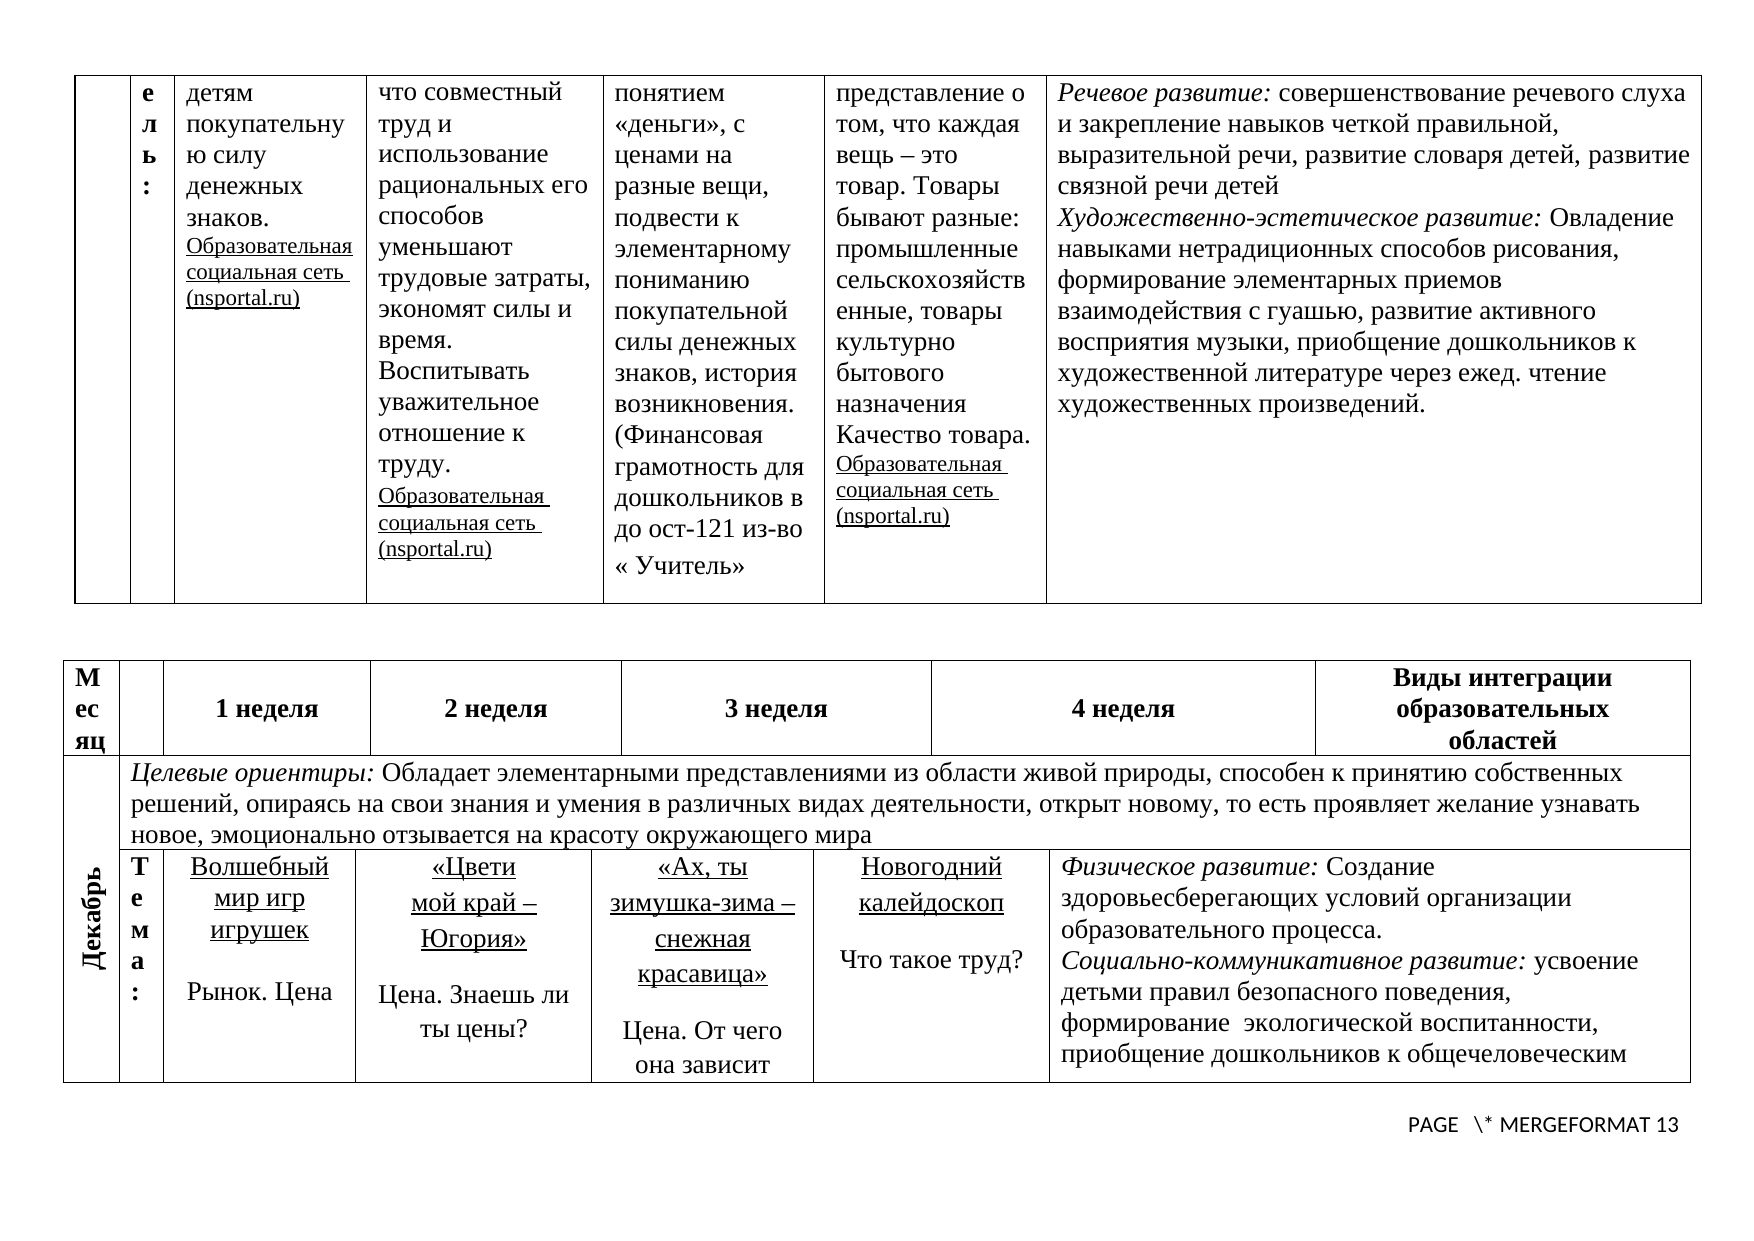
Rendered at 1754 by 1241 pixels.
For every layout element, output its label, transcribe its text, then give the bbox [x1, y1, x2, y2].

table_cell Новогодний калейдоскоп Что такое труд? [814, 850, 1049, 1082]
table_cell «Ах, ты зимушка-зима – снежная красавица» Цена. От чего она зависит [592, 850, 813, 1082]
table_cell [825, 76, 1046, 603]
table_header 4 неделя [932, 661, 1315, 755]
table_cell «Цвети мой край – Югория» Цена. Знаешь ли ты цены? [356, 850, 591, 1082]
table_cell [175, 76, 366, 603]
table_cell Декабрь [64, 756, 119, 1082]
table_header 2 неделя [371, 661, 621, 755]
table_cell Тема: [120, 850, 163, 1082]
table_cell Волшебный мир игр игрушек Рынок. Цена [164, 850, 355, 1082]
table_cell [604, 76, 824, 603]
table_cell Целевые ориентиры: Обладает элементарными представлениями из области живой природы, способен к принятию собственных решений, опираясь на свои знания и умения в различных видах деятельности, открыт новому, то есть проявляет желание узнавать новое, эмоционально отзывается на красоту окружающего мира [120, 756, 1690, 849]
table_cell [1050, 850, 1690, 1082]
table_header Месяц [64, 661, 119, 755]
table_cell Цель: [131, 76, 174, 603]
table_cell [367, 76, 603, 603]
table_header Виды интеграции образовательных областей [1316, 661, 1690, 755]
table_header 1 неделя [164, 661, 370, 755]
table_header [120, 661, 163, 755]
table_header 3 неделя [622, 661, 931, 755]
